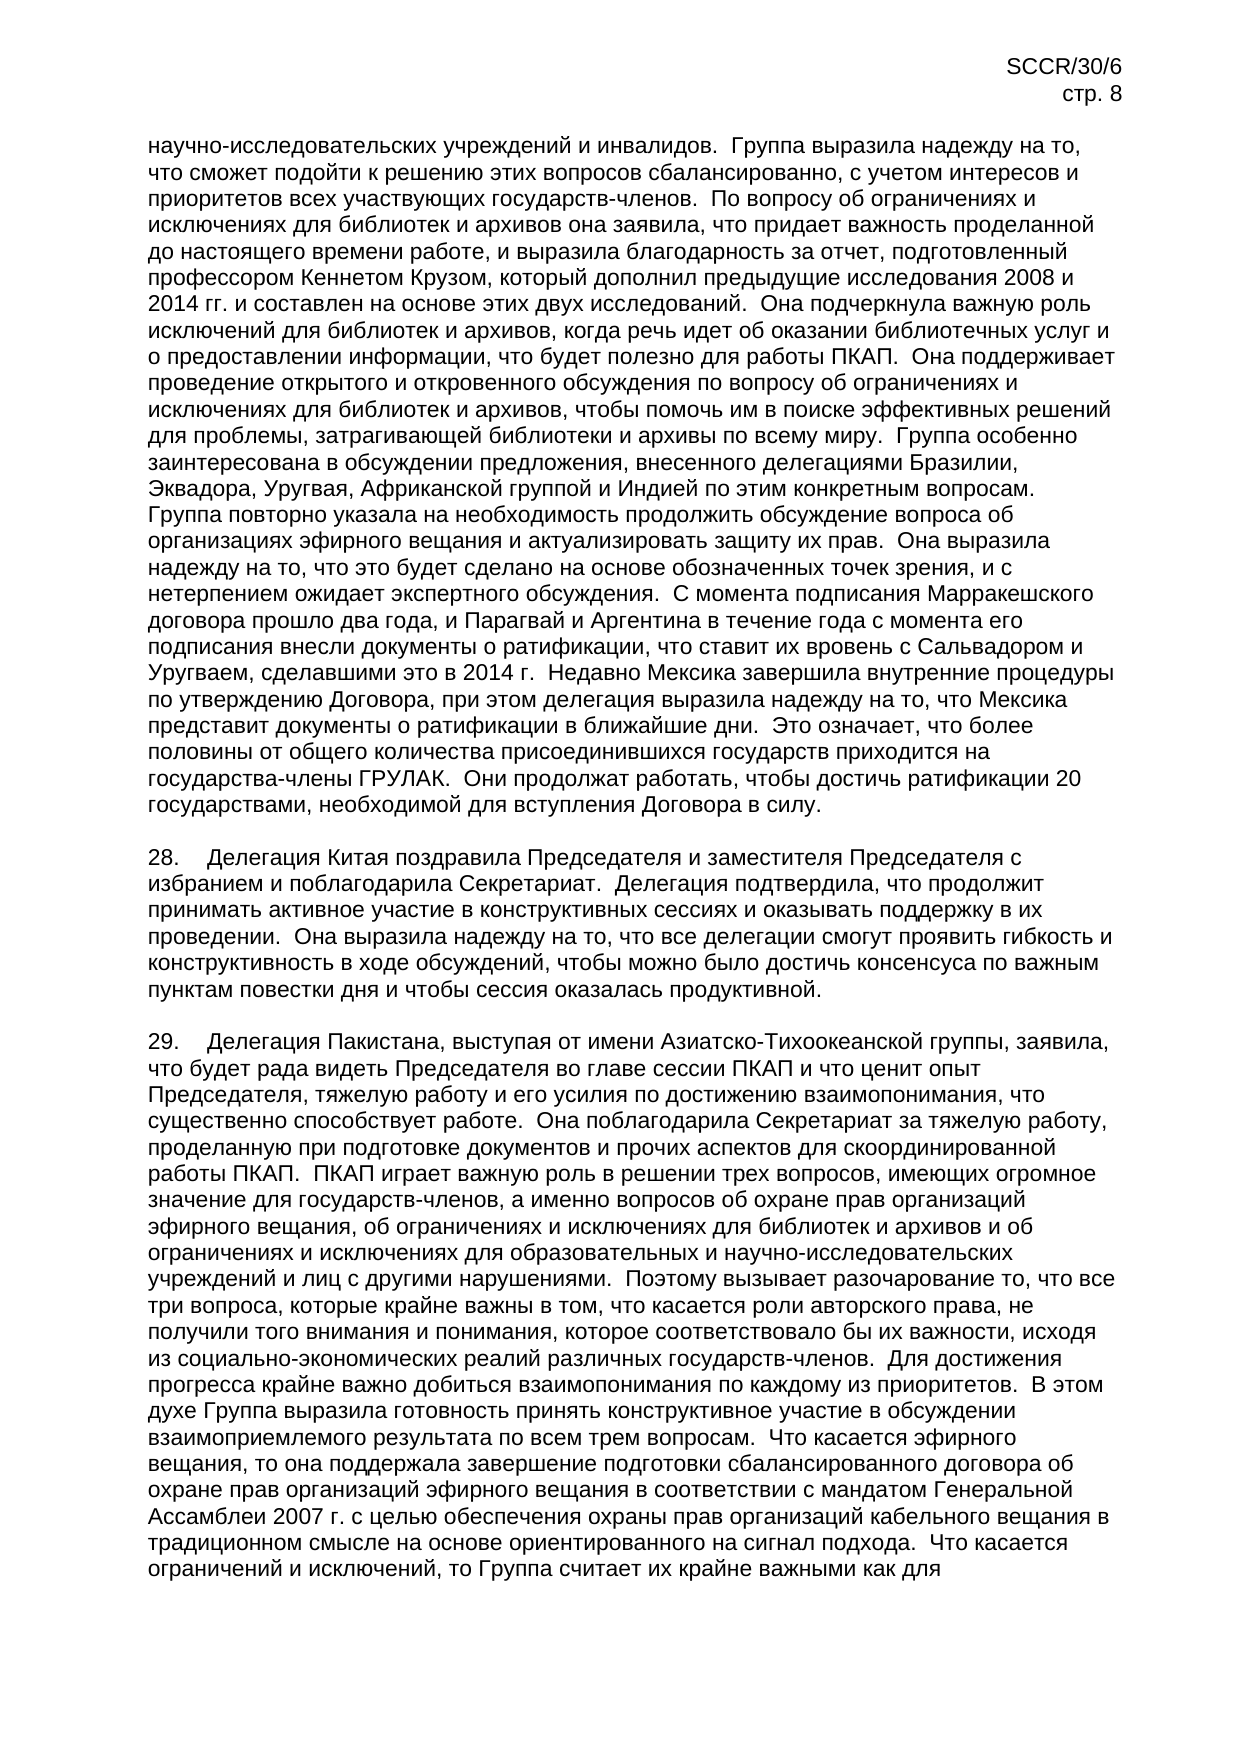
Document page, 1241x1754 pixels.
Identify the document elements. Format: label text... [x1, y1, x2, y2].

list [148, 1028, 1122, 1582]
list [148, 132, 1122, 817]
list Делегация Китая поздравила Председателя и заместителя Председателя с избранием и поблагодарила Секретариат. Делегация подтвердила, что продолжит принимать активное участие в конструктивных сессиях и оказывать поддержку в их проведении. Она выразила надежду на то, что все делегации смогут проявить гибкость и конструктивность в ходе обсуждений, чтобы можно было достичь консенсуса по важным пунктам повестки дня и чтобы сессия оказалась продуктивной. [148, 844, 1122, 1002]
